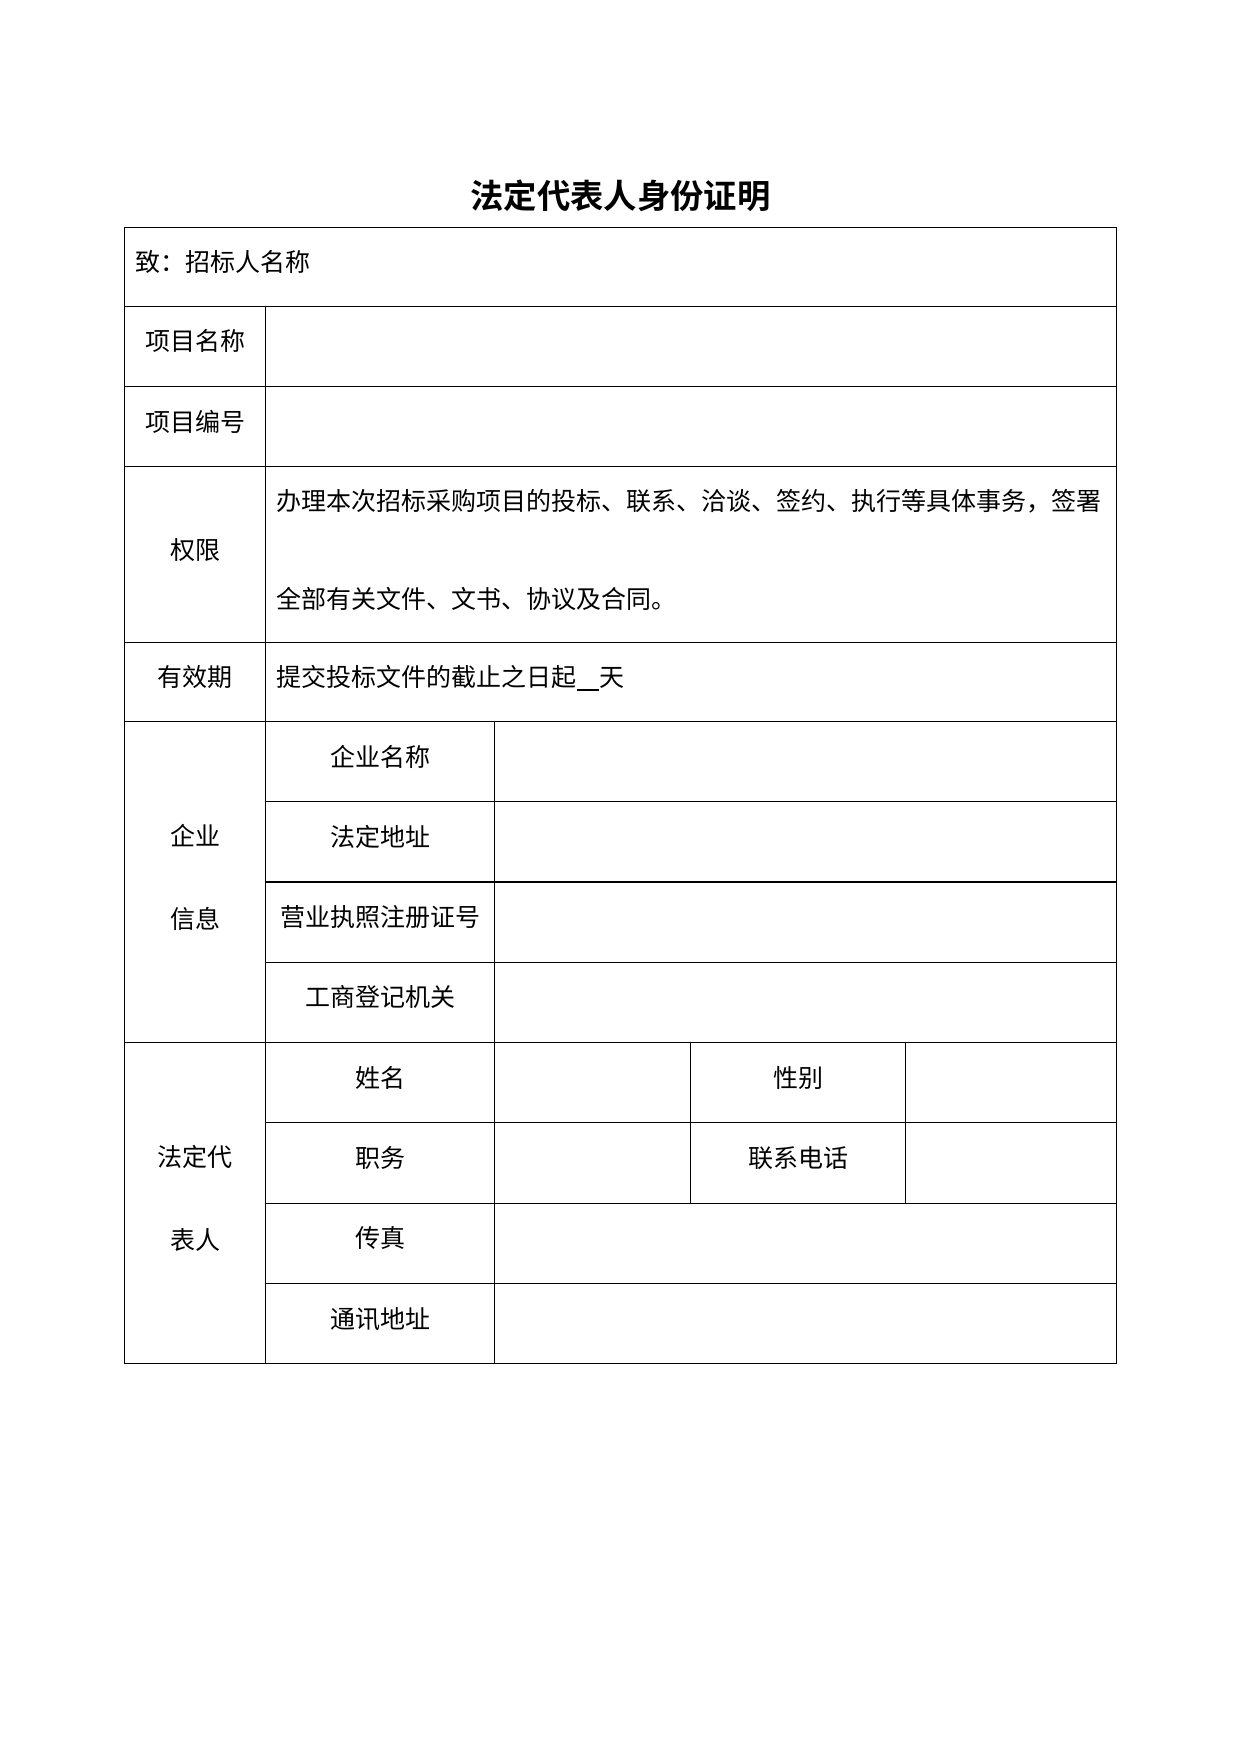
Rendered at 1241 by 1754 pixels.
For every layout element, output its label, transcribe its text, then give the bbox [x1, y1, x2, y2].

table_cell 法定代 表人 [125, 1043, 265, 1363]
list 法定代表人身份证明 [112, 162, 1128, 227]
table_cell [266, 387, 1116, 466]
table_cell [495, 1284, 1116, 1363]
table_cell 营业执照注册证号 [266, 883, 494, 962]
table_cell [495, 1204, 1116, 1283]
table_cell [495, 883, 1116, 962]
table_cell 权限 [125, 467, 265, 642]
table_cell 办理本次招标采购项目的投标、联系、洽谈、签约、执行等具体事务，签署全部有关文件、文书、协议及合同。 [266, 467, 1116, 642]
table_cell [495, 722, 1116, 801]
table_cell [495, 963, 1116, 1042]
table_cell 职务 [266, 1123, 494, 1203]
table_cell [906, 1043, 1116, 1122]
table_cell 传真 [266, 1204, 494, 1283]
table_cell 通讯地址 [266, 1284, 494, 1363]
table_cell 性别 [691, 1043, 905, 1122]
table_cell 企业 信息 [125, 722, 265, 1042]
table_cell 有效期 [125, 643, 265, 721]
table_cell 姓名 [266, 1043, 494, 1122]
table_cell 企业名称 [266, 722, 494, 801]
table_cell [495, 1043, 690, 1122]
table_cell 工商登记机关 [266, 963, 494, 1042]
table_cell 联系电话 [691, 1123, 905, 1203]
table_cell 项目名称 [125, 307, 265, 386]
table_cell [495, 1123, 690, 1203]
table_cell 项目编号 [125, 387, 265, 466]
table_cell [495, 802, 1116, 881]
table_cell [266, 307, 1116, 386]
table_cell 法定地址 [266, 802, 494, 881]
table_cell [906, 1123, 1116, 1203]
table_header 致：招标人名称 [125, 228, 1116, 306]
table_cell 提交投标文件的截止之日起 天 [266, 643, 1116, 721]
